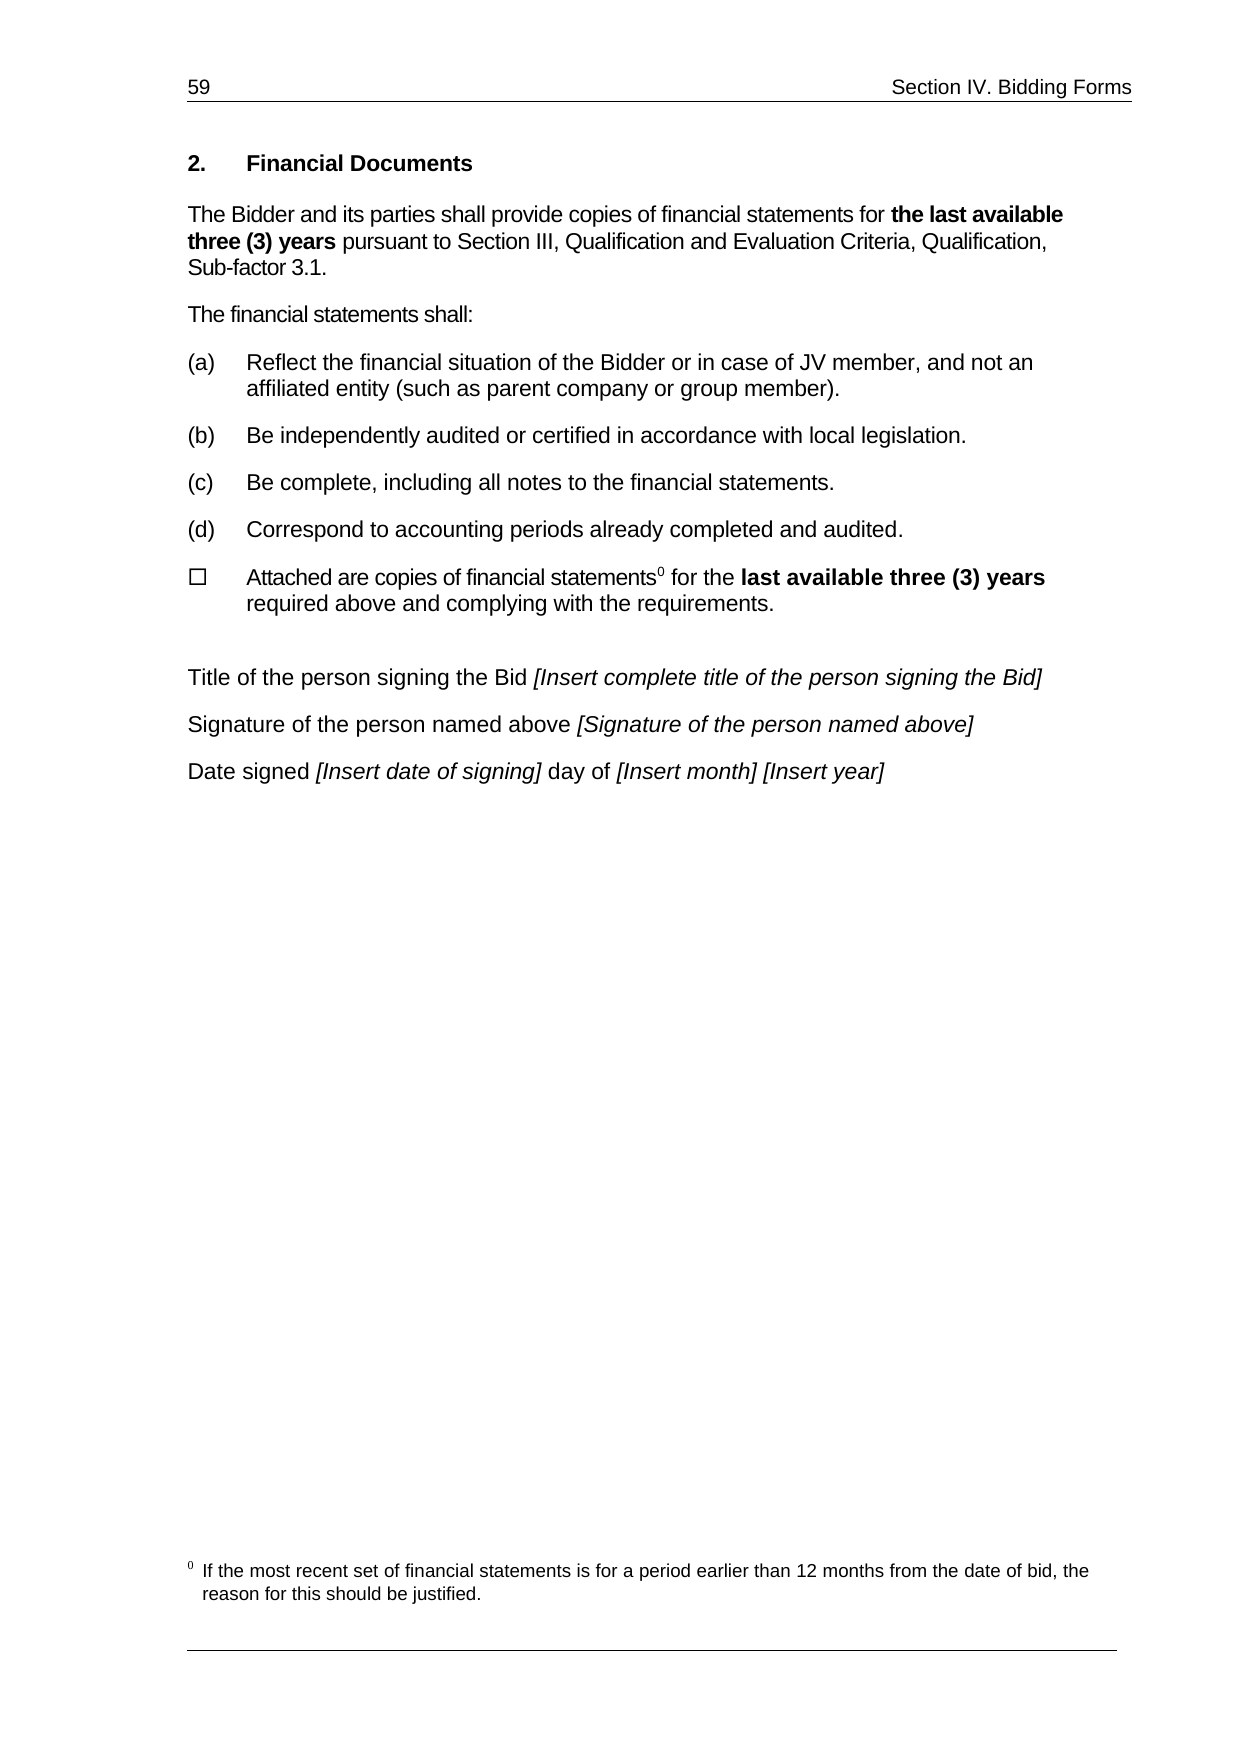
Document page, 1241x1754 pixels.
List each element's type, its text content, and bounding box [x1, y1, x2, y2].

text Title of the person signing the Bid [Insert complete title of the person signing the Bid] [187, 663, 1090, 690]
text (d) Correspond to accounting periods already completed and audited. [187, 516, 1090, 543]
text Attached are copies of financial statements for the last available three (3) years required above and complying with the requirements. [187, 563, 1090, 616]
text (b) Be independently audited or certified in accordance with local legislation. [187, 422, 1090, 448]
text (c) Be complete, including all notes to the financial statements. [187, 469, 1090, 496]
text 2. Financial Documents [187, 150, 1090, 176]
text The financial statements shall: [187, 301, 1090, 328]
text Date signed [Insert date of signing] day of [Insert month] [Insert year] [187, 758, 1090, 784]
text Signature of the person named above [Signature of the person named above] [187, 711, 1090, 737]
text (a) Reflect the financial situation of the Bidder or in case of JV member, and not an affiliated entity (such as parent company or group member). [187, 348, 1090, 401]
text The Bidder and its parties shall provide copies of financial statements for the last available three (3) years pursuant to Section III, Qualification and Evaluation Criteria, Qualification, Sub-factor 3.1. [187, 201, 1090, 280]
